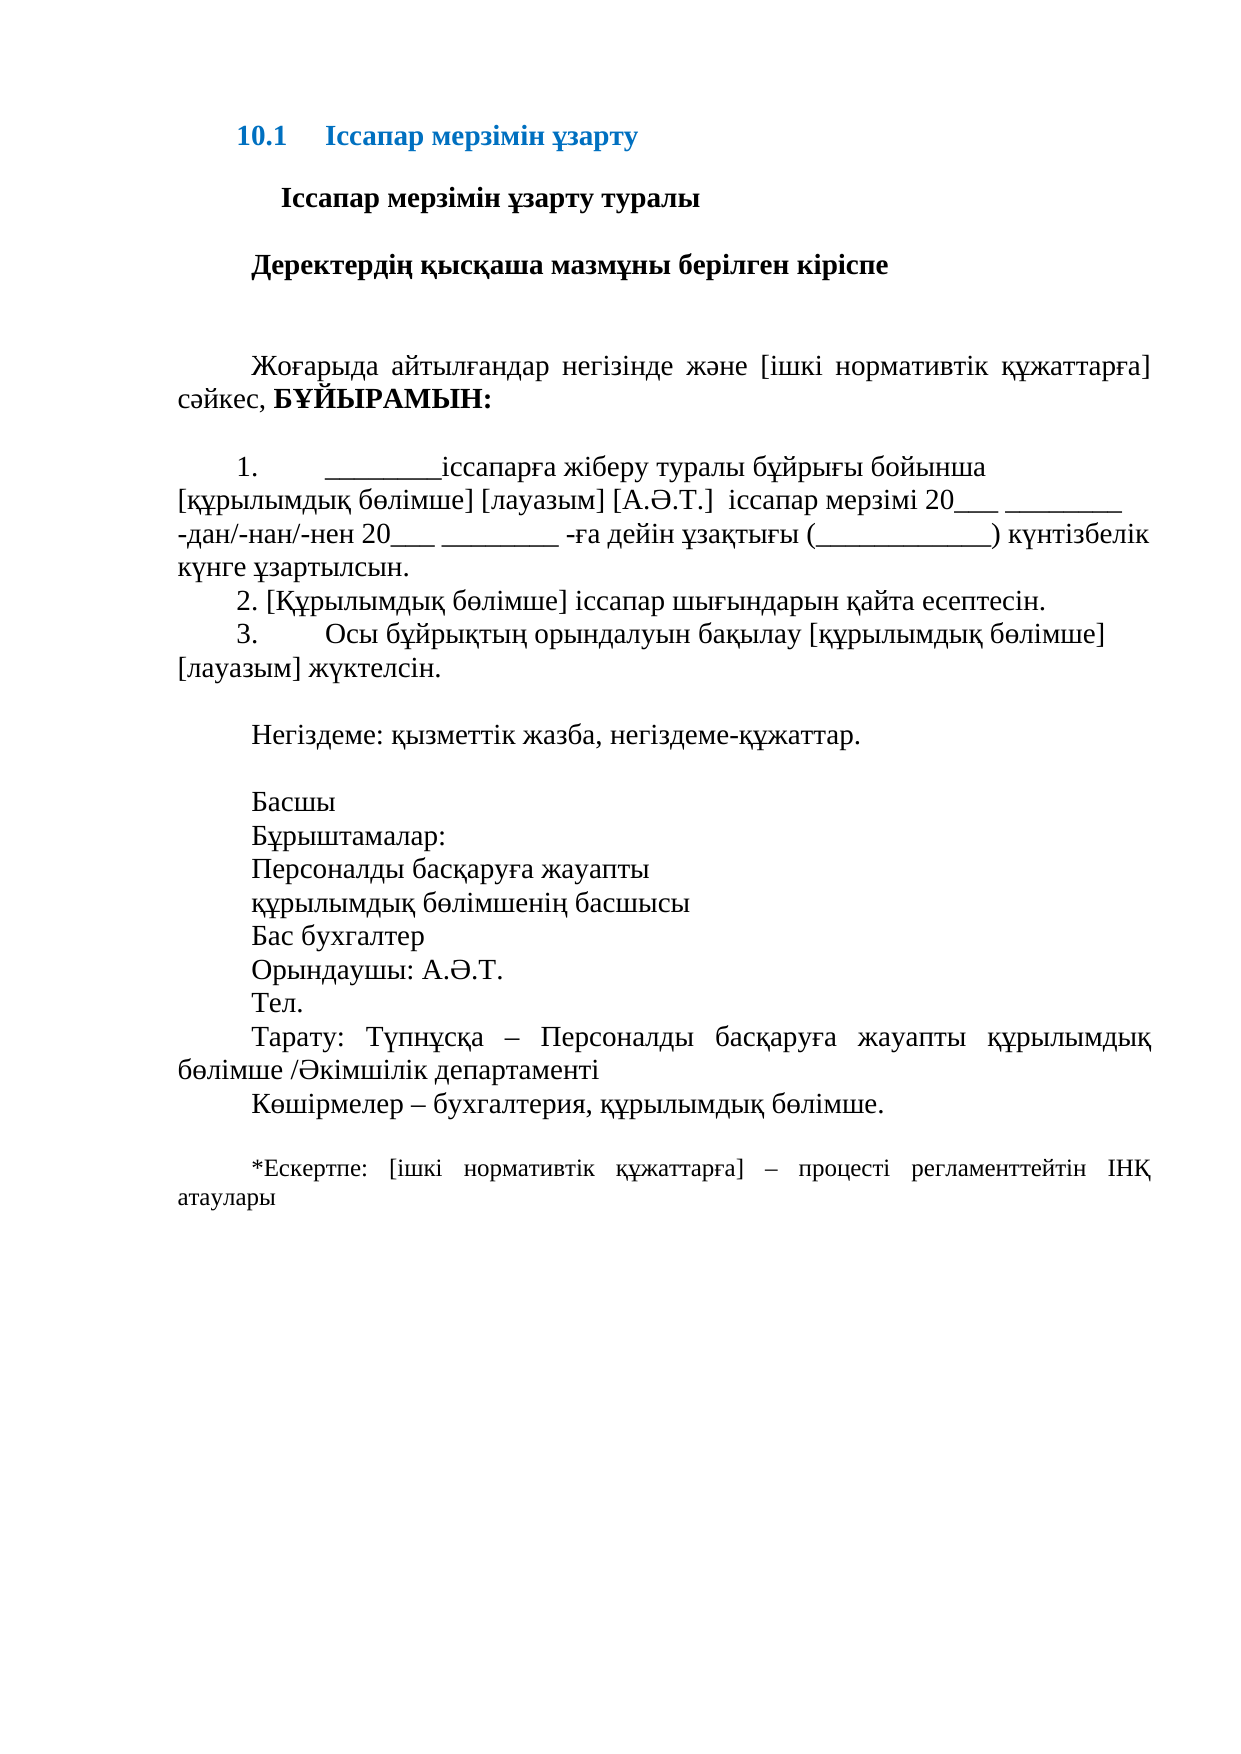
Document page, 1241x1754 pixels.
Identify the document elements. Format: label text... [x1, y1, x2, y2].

text *Ескертпе: [ішкі нормативтік құжаттарға] – процесті регламенттейтін ІНҚ атаулары [177, 1153, 1152, 1211]
list [Құрылымдық бөлімше] іссапар шығындарын қайта есептесін. [177, 583, 1152, 616]
text Бұрыштамалар: [177, 818, 1152, 851]
text құрылымдық бөлімшенің басшысы [177, 885, 1152, 918]
text Негіздеме: қызметтік жазба, негіздеме-құжаттар. [177, 717, 1152, 751]
text Іссапар мерзімін ұзарту туралы [177, 180, 1152, 214]
list ________іссапарға жіберу туралы бұйрығы бойынша [құрылымдық бөлімше] [лауазым] [А.Ә.Т.] іссапар мерзімі 20___ ________ -дан/-нан/-нен 20___ ________ -ға дейін ұзақтығы (____________) күнтізбелік күнге ұзартылсын. [177, 449, 1152, 583]
text Персоналды басқаруға жауапты [177, 851, 1152, 885]
text Тарату: Түпнұсқа – Персоналды басқаруға жауапты құрылымдық бөлімше /Әкімшілік департаменті [177, 1019, 1152, 1086]
text Бас бухгалтер [177, 918, 1152, 952]
text Жоғарыда айтылғандар негізінде және [ішкі нормативтік құжаттарға] сәйкес, БҰЙЫРАМЫН: [177, 348, 1152, 415]
text Басшы [177, 784, 1152, 818]
text Тел. [177, 985, 1152, 1019]
text Деректердің қысқаша мазмұны берілген кіріспе [177, 247, 1152, 281]
text Көшірмелер – бухгалтерия, құрылымдық бөлімше. [177, 1086, 1152, 1119]
list Осы бұйрықтың орындалуын бақылау [құрылымдық бөлімше] [лауазым] жүктелсін. [177, 616, 1152, 683]
text Орындаушы: А.Ә.Т. [177, 952, 1152, 985]
list Іссапар мерзімін ұзарту [177, 118, 1152, 152]
